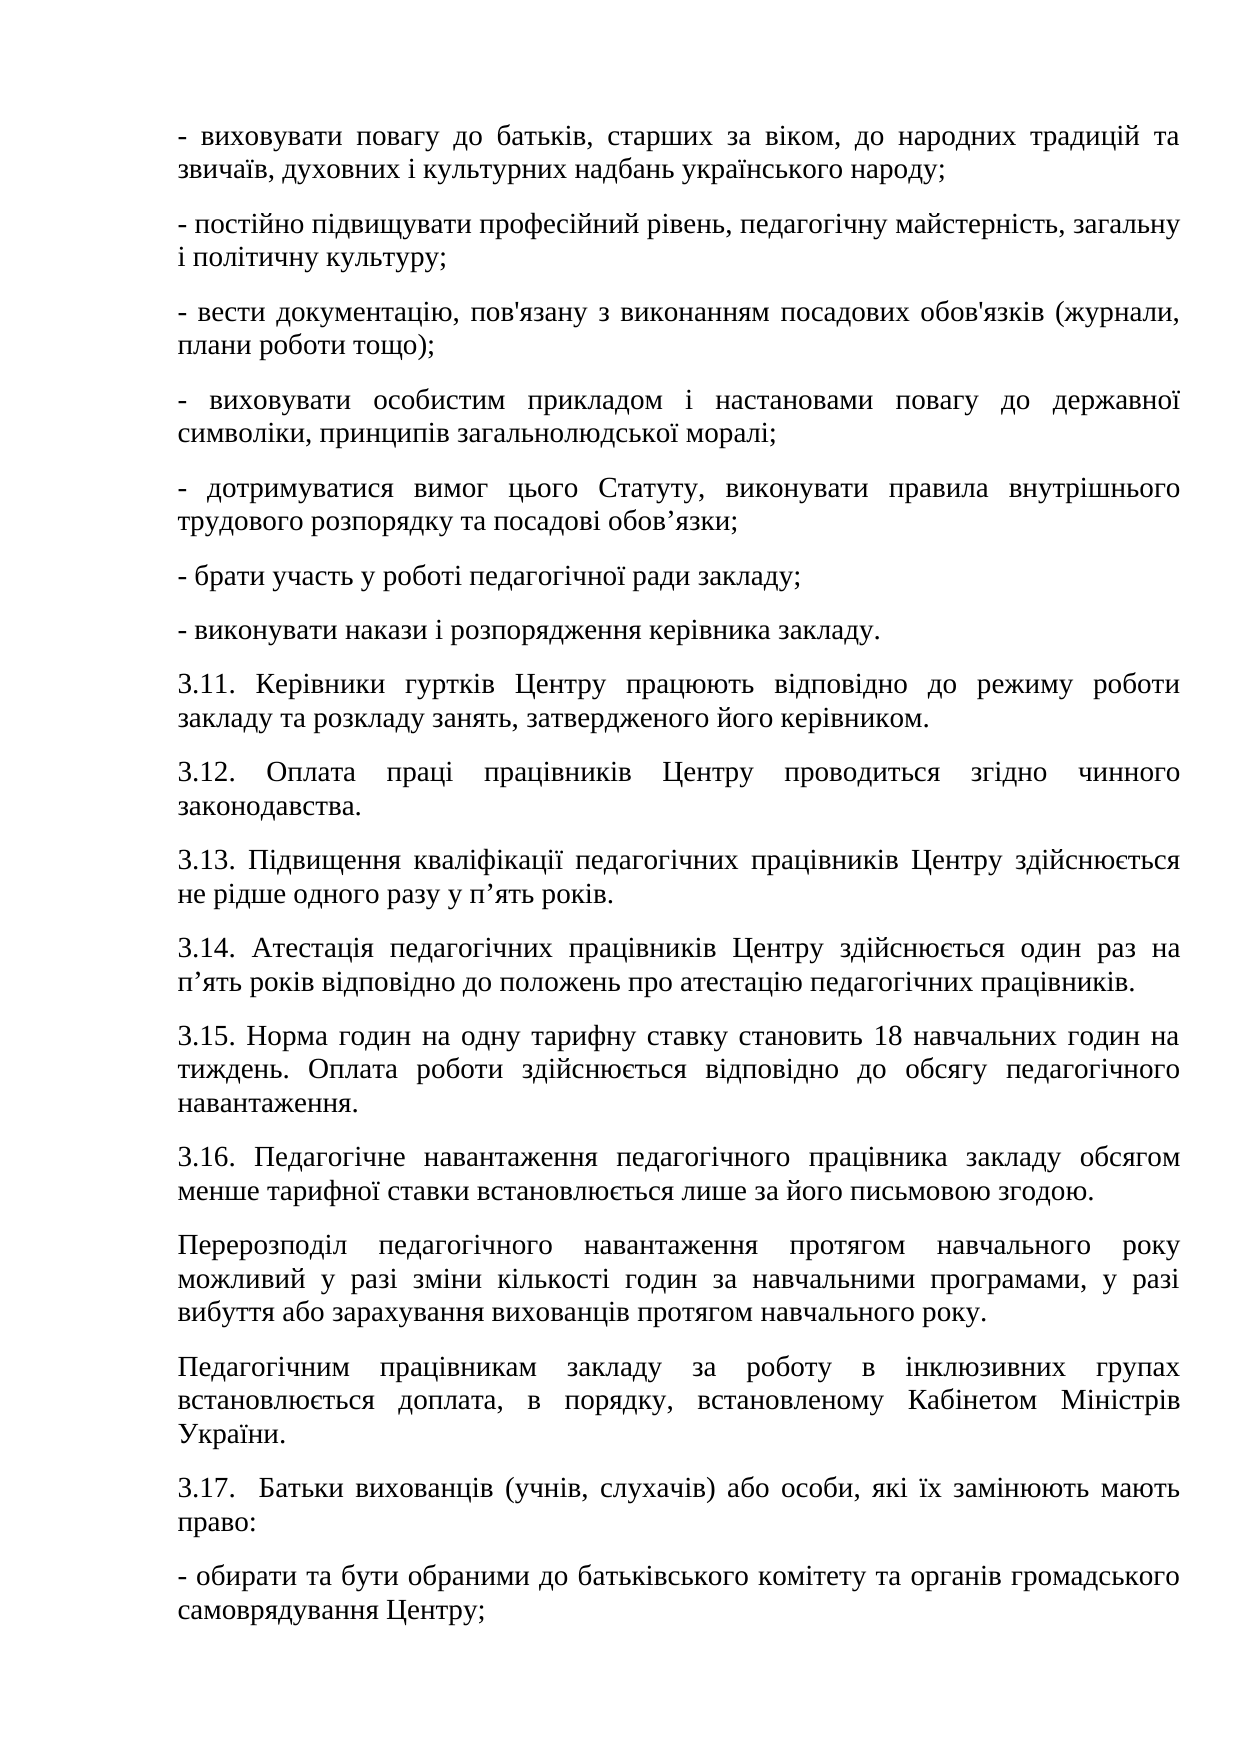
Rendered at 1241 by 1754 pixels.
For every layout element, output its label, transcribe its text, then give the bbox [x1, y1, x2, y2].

text Педагогічним працівникам закладу за роботу в інклюзивних групах встановлюється доплата, в порядку, встановленому Кабінетом Міністрів України. [177, 1349, 1181, 1449]
text - брати участь у роботі педагогічної ради закладу; [177, 558, 1181, 591]
text 3.17. Батьки вихованців (учнів, слухачів) або особи, які їх замінюють мають право: [177, 1470, 1181, 1537]
text 3.11. Керівники гуртків Центру працюють відповідно до режиму роботи закладу та розкладу занять, затвердженого його керівником. [177, 666, 1181, 733]
text 3.15. Норма годин на одну тарифну ставку становить 18 навчальних годин на тиждень. Оплата роботи здійснюється відповідно до обсягу педагогічного навантаження. [177, 1018, 1181, 1119]
text 3.16. Педагогічне навантаження педагогічного працівника закладу обсягом менше тарифної ставки встановлюється лише за його письмовою згодою. [177, 1139, 1181, 1207]
text 3.13. Підвищення кваліфікації педагогічних працівників Центру здійснюється не рідше одного разу у п’ять років. [177, 842, 1181, 909]
text - виховувати особистим прикладом і настановами повагу до державної символіки, принципів загальнолюдської моралі; [177, 382, 1181, 449]
text - виховувати повагу до батьків, старших за віком, до народних традицій та звичаїв, духовних і культурних надбань українського народу; [177, 118, 1181, 185]
text Перерозподіл педагогічного навантаження протягом навчального року можливий у разі зміни кількості годин за навчальними програмами, у разі вибуття або зарахування вихованців протягом навчального року. [177, 1227, 1181, 1328]
text - вести документацію, пов'язану з виконанням посадових обов'язків (журнали, плани роботи тощо); [177, 294, 1181, 361]
text - дотримуватися вимог цього Статуту, виконувати правила внутрішнього трудового розпорядку та посадові обов’язки; [177, 470, 1181, 537]
text - постійно підвищувати професійний рівень, педагогічну майстерність, загальну і політичну культуру; [177, 206, 1181, 273]
text 3.14. Атестація педагогічних працівників Центру здійснюється один раз на п’ять років відповідно до положень про атестацію педагогічних працівників. [177, 930, 1181, 997]
text 3.12. Оплата праці працівників Центру проводиться згідно чинного законодавства. [177, 754, 1181, 821]
text - виконувати накази і розпорядження керівника закладу. [177, 612, 1181, 646]
text - обирати та бути обраними до батьківського комітету та органів громадського самоврядування Центру; [177, 1558, 1181, 1625]
